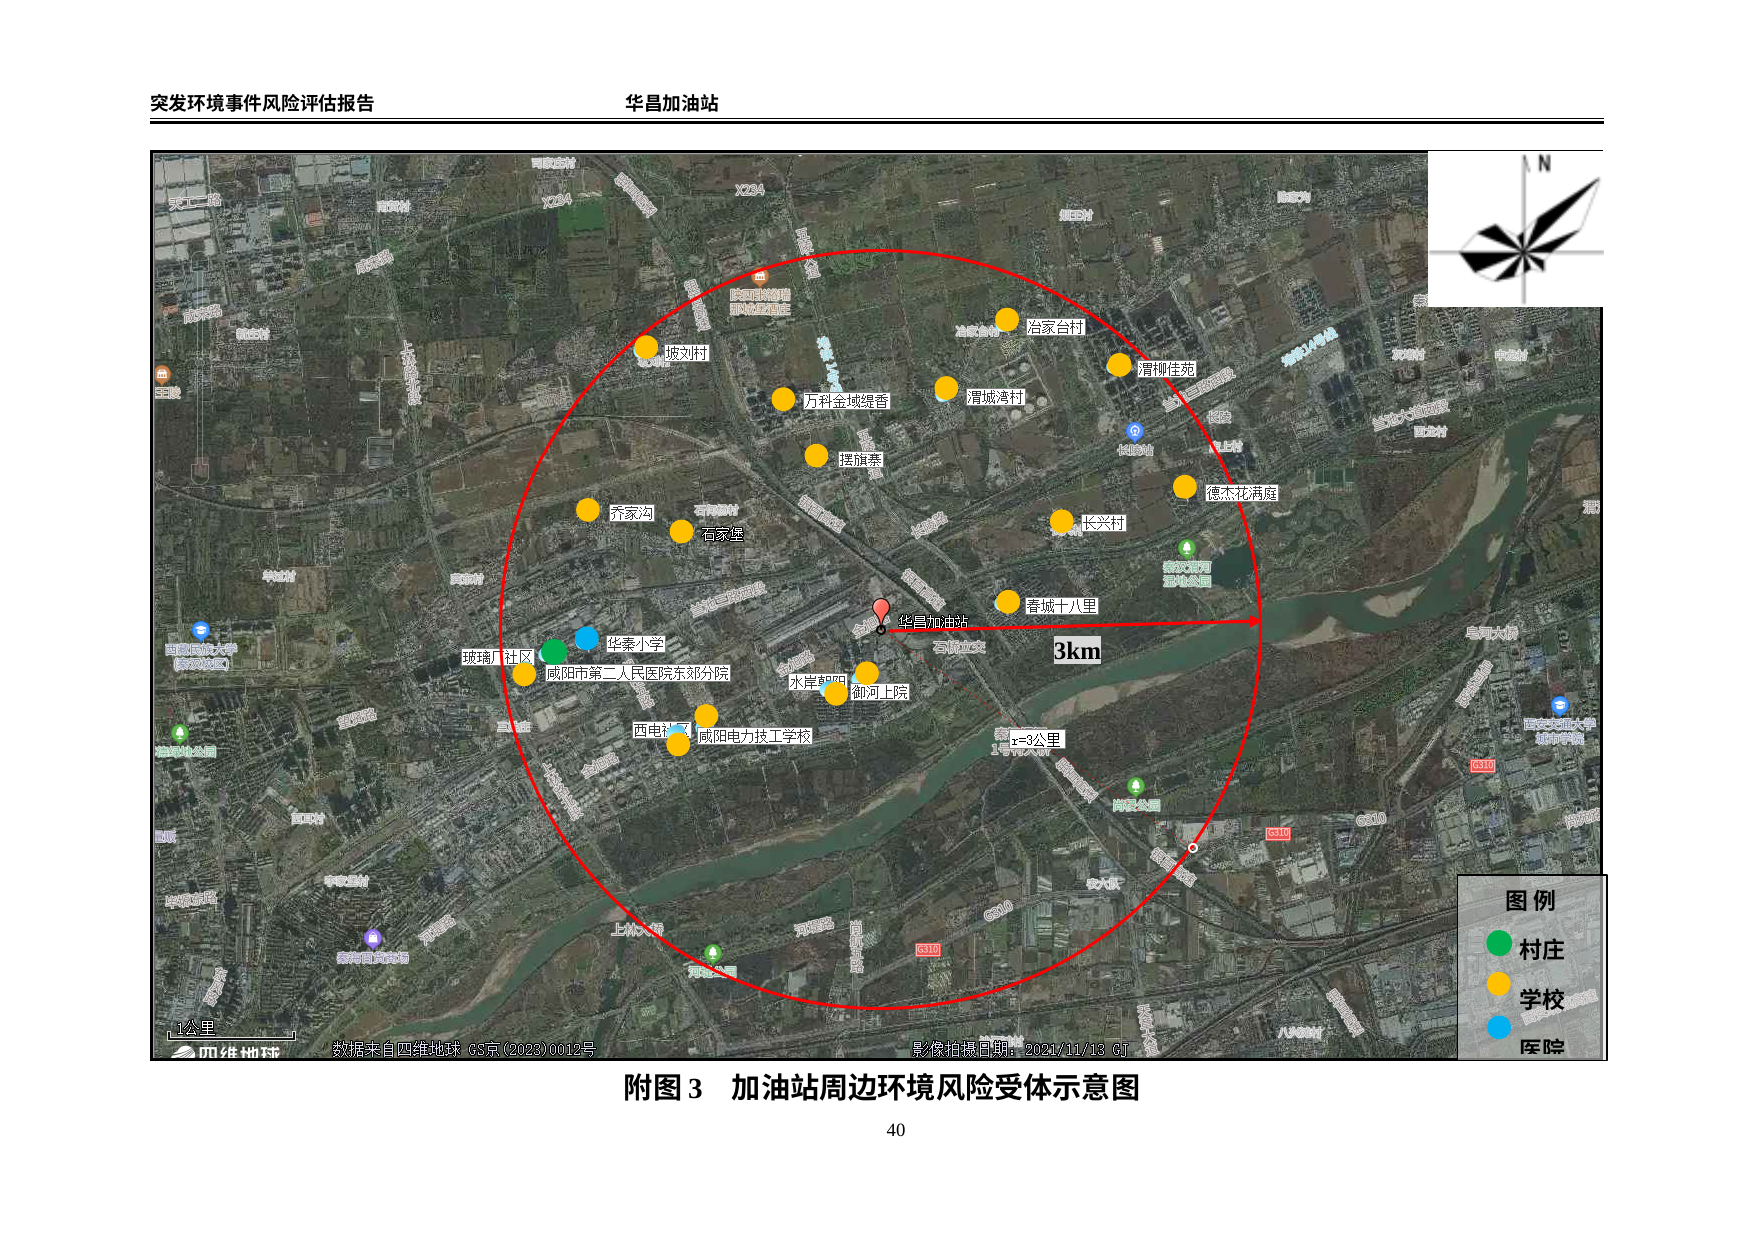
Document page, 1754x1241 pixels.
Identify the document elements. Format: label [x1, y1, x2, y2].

picture [153, 153, 1600, 1058]
